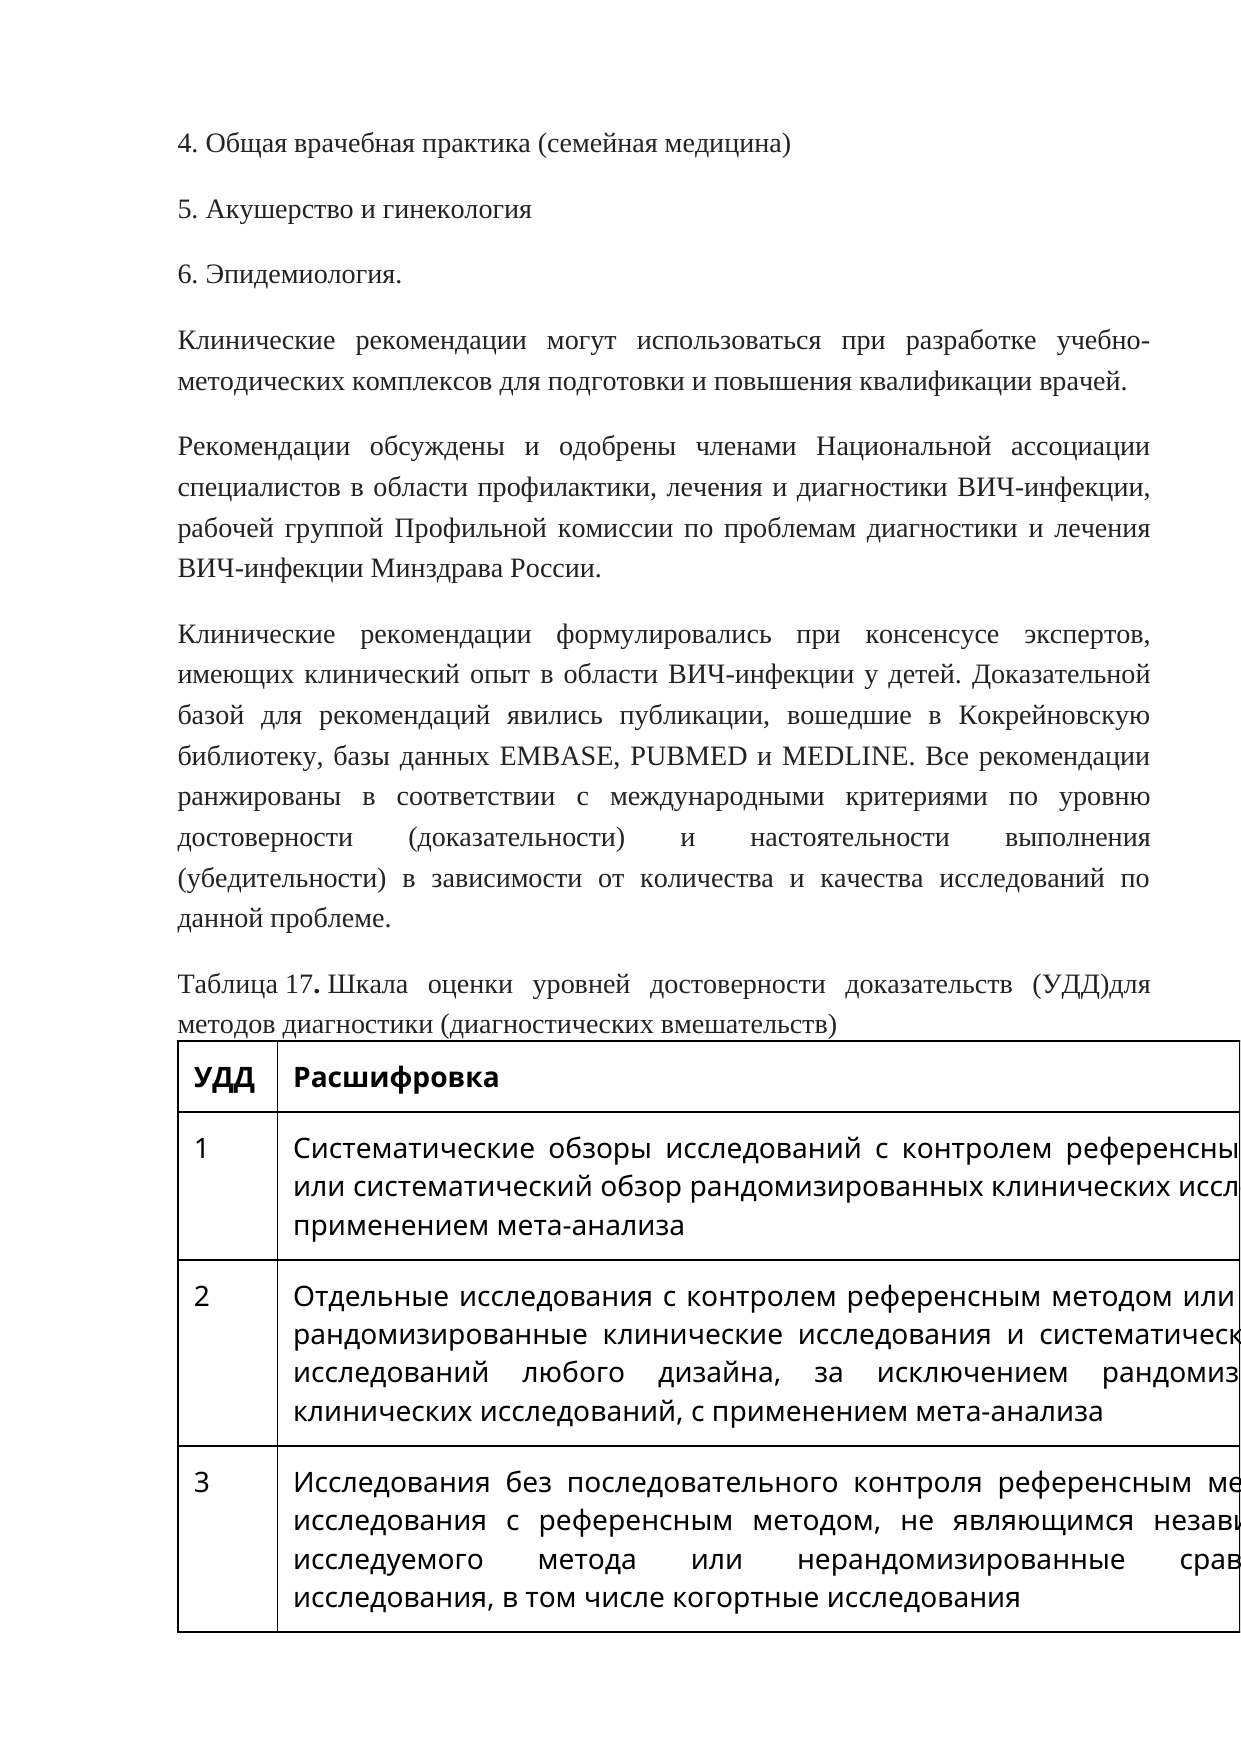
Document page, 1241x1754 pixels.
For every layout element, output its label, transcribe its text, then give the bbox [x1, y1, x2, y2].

table_cell 3 [179, 1447, 277, 1631]
text 5. Акушерство и гинекология [177, 184, 1152, 224]
table_cell 1 [179, 1113, 277, 1259]
table_header Расшифровка [278, 1042, 1239, 1111]
table_cell Исследования без последовательного контроля референсным методом или исследования с референсным методом, не являющимся независимым от исследуемого метода или нерандомизированные сравнительные исследования, в том числе когортные исследования [278, 1447, 1239, 1631]
table_cell 2 [179, 1261, 277, 1445]
text 4. Общая врачебная практика (семейная медицина) [177, 118, 1152, 159]
text Клинические рекомендации могут использоваться при разработке учебно-методических комплексов для подготовки и повышения квалификации врачей. [177, 315, 1152, 396]
text 6. Эпидемиология. [177, 249, 1152, 290]
table_cell Отдельные исследования с контролем референсным методом или отдельные рандомизированные клинические исследования и систематические обзоры исследований любого дизайна, за исключением рандомизированных клинических исследований, с применением мета-анализа [278, 1261, 1239, 1445]
table_cell Систематические обзоры исследований с контролем референсным методом или систематический обзор рандомизированных клинических исследований с применением мета-анализа [278, 1113, 1239, 1259]
text Клинические рекомендации формулировались при консенсусе экспертов, имеющих клинический опыт в области ВИЧ-инфекции у детей. Доказательной базой для рекомендаций явились публикации, вошедшие в Кокрейновскую библиотеку, базы данных EMBASE, PUBMED и MEDLINE. Все рекомендации ранжированы в соответствии с международными критериями по уровню достоверности (доказательности) и настоятельности выполнения (убедительности) в зависимости от количества и качества исследований по данной проблеме. [177, 609, 1152, 934]
text Таблица 17. Шкала оценки уровней достоверности доказательств (УДД)для методов диагностики (диагностических вмешательств) [177, 959, 1152, 1040]
text Рекомендации обсуждены и одобрены членами Национальной ассоциации специалистов в области профилактики, лечения и диагностики ВИЧ-инфекции, рабочей группой Профильной комиссии по проблемам диагностики и лечения ВИЧ-инфекции Минздрава России. [177, 421, 1152, 584]
table_header УДД [179, 1042, 277, 1111]
